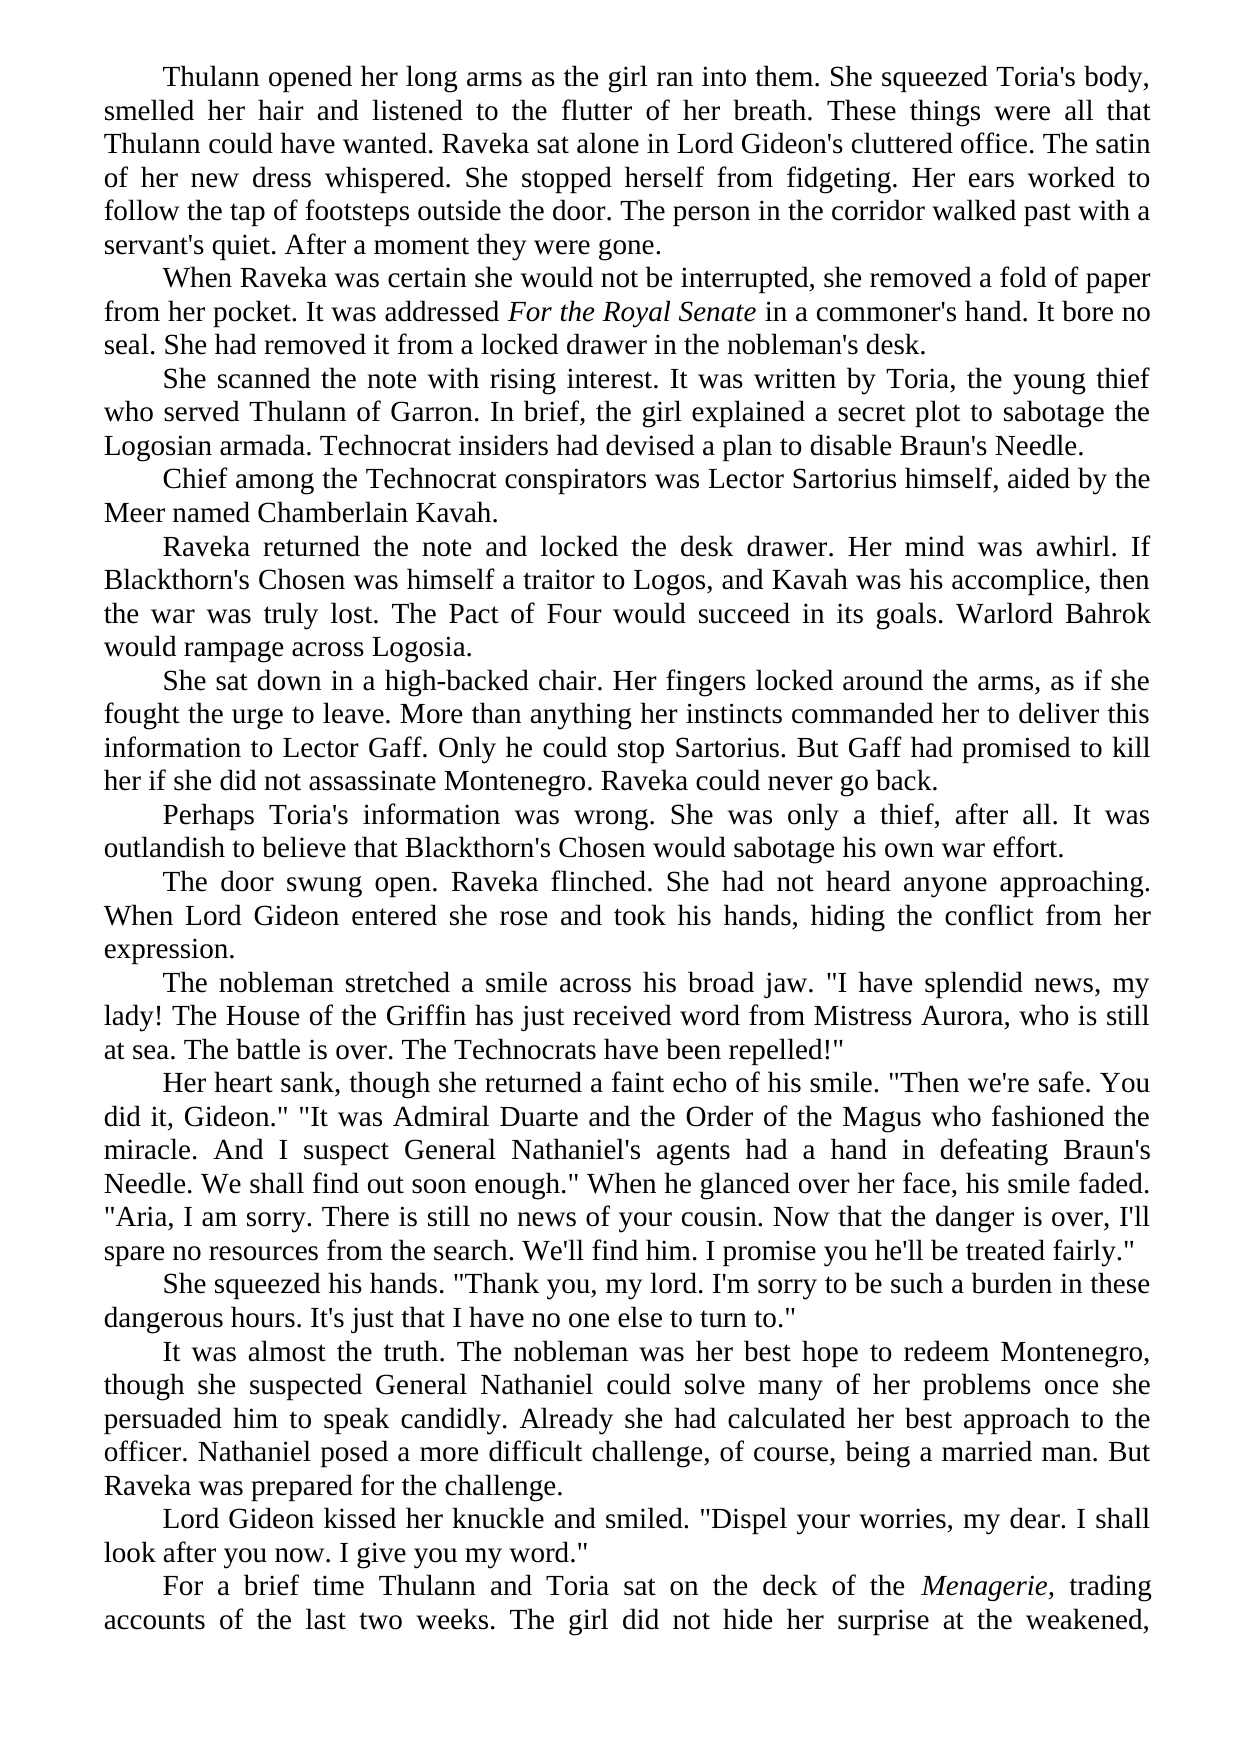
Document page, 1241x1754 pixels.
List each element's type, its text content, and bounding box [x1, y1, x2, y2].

text Thulann opened her long arms as the girl ran into them. She squeezed Toria's body, smelled her hair and listened to the flutter of her breath. These things were all that Thulann could have wanted. Raveka sat alone in Lord Gideon's cluttered office. The satin of her new dress whispered. She stopped herself from fidgeting. Her ears worked to follow the tap of footsteps outside the door. The person in the corridor walked past with a servant's quiet. After a moment they were gone. [103, 59, 1152, 260]
text The door swung open. Raveka flinched. She had not heard anyone approaching. When Lord Gideon entered she rose and took his hands, hiding the conflict from her expression. [103, 864, 1152, 965]
text Chief among the Technocrat conspirators was Lector Sartorius himself, aided by the Meer named Chamberlain Kavah. [103, 462, 1152, 529]
text Lord Gideon kissed her knuckle and smiled. "Dispel your worries, my dear. I shall look after you now. I give you my word." [103, 1501, 1152, 1568]
text Perhaps Toria's information was wrong. She was only a thief, after all. It was outlandish to believe that Blackthorn's Chosen would sabotage his own war effort. [103, 797, 1152, 864]
text Raveka returned the note and locked the desk drawer. Her mind was awhirl. If Blackthorn's Chosen was himself a traitor to Logos, and Kavah was his accomplice, then the war was truly lost. The Pact of Four would succeed in its goals. Warlord Bahrok would rampage across Logosia. [103, 529, 1152, 663]
text When Raveka was certain she would not be interrupted, she removed a fold of paper from her pocket. It was addressed For the Royal Senate in a commoner's hand. It bore no seal. She had removed it from a locked drawer in the nobleman's desk. [103, 260, 1152, 361]
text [103, 1568, 1152, 1636]
text It was almost the truth. The nobleman was her best hope to redeem Montenegro, though she suspected General Nathaniel could solve many of her problems once she persuaded him to speak candidly. Already she had calculated her best approach to the officer. Nathaniel posed a more difficult challenge, of course, being a married man. But Raveka was prepared for the challenge. [103, 1334, 1152, 1501]
text The nobleman stretched a smile across his broad jaw. "I have splendid news, my lady! The House of the Griffin has just received word from Mistress Aurora, who is still at sea. The battle is over. The Technocrats have been repelled!" [103, 965, 1152, 1065]
text Her heart sank, though she returned a faint echo of his smile. "Then we're safe. You did it, Gideon." "It was Admiral Duarte and the Order of the Magus who fashioned the miracle. And I suspect General Nathaniel's agents had a hand in defeating Braun's Needle. We shall find out soon enough." When he glanced over her face, his smile faded. "Aria, I am sorry. There is still no news of your cousin. Now that the danger is over, I'll spare no resources from the search. We'll find him. I promise you he'll be treated fairly." [103, 1065, 1152, 1267]
text She squeezed his hands. "Thank you, my lord. I'm sorry to be such a burden in these dangerous hours. It's just that I have no one else to turn to." [103, 1267, 1152, 1334]
text She sat down in a high-backed chair. Her fingers locked around the arms, as if she fought the urge to leave. More than anything her instincts commanded her to deliver this information to Lector Gaff. Only he could stop Sartorius. But Gaff had promised to kill her if she did not assassinate Montenegro. Raveka could never go back. [103, 663, 1152, 797]
text She scanned the note with rising interest. It was written by Toria, the young thief who served Thulann of Garron. In brief, the girl explained a secret plot to sabotage the Logosian armada. Technocrat insiders had devised a plan to disable Braun's Needle. [103, 361, 1152, 462]
